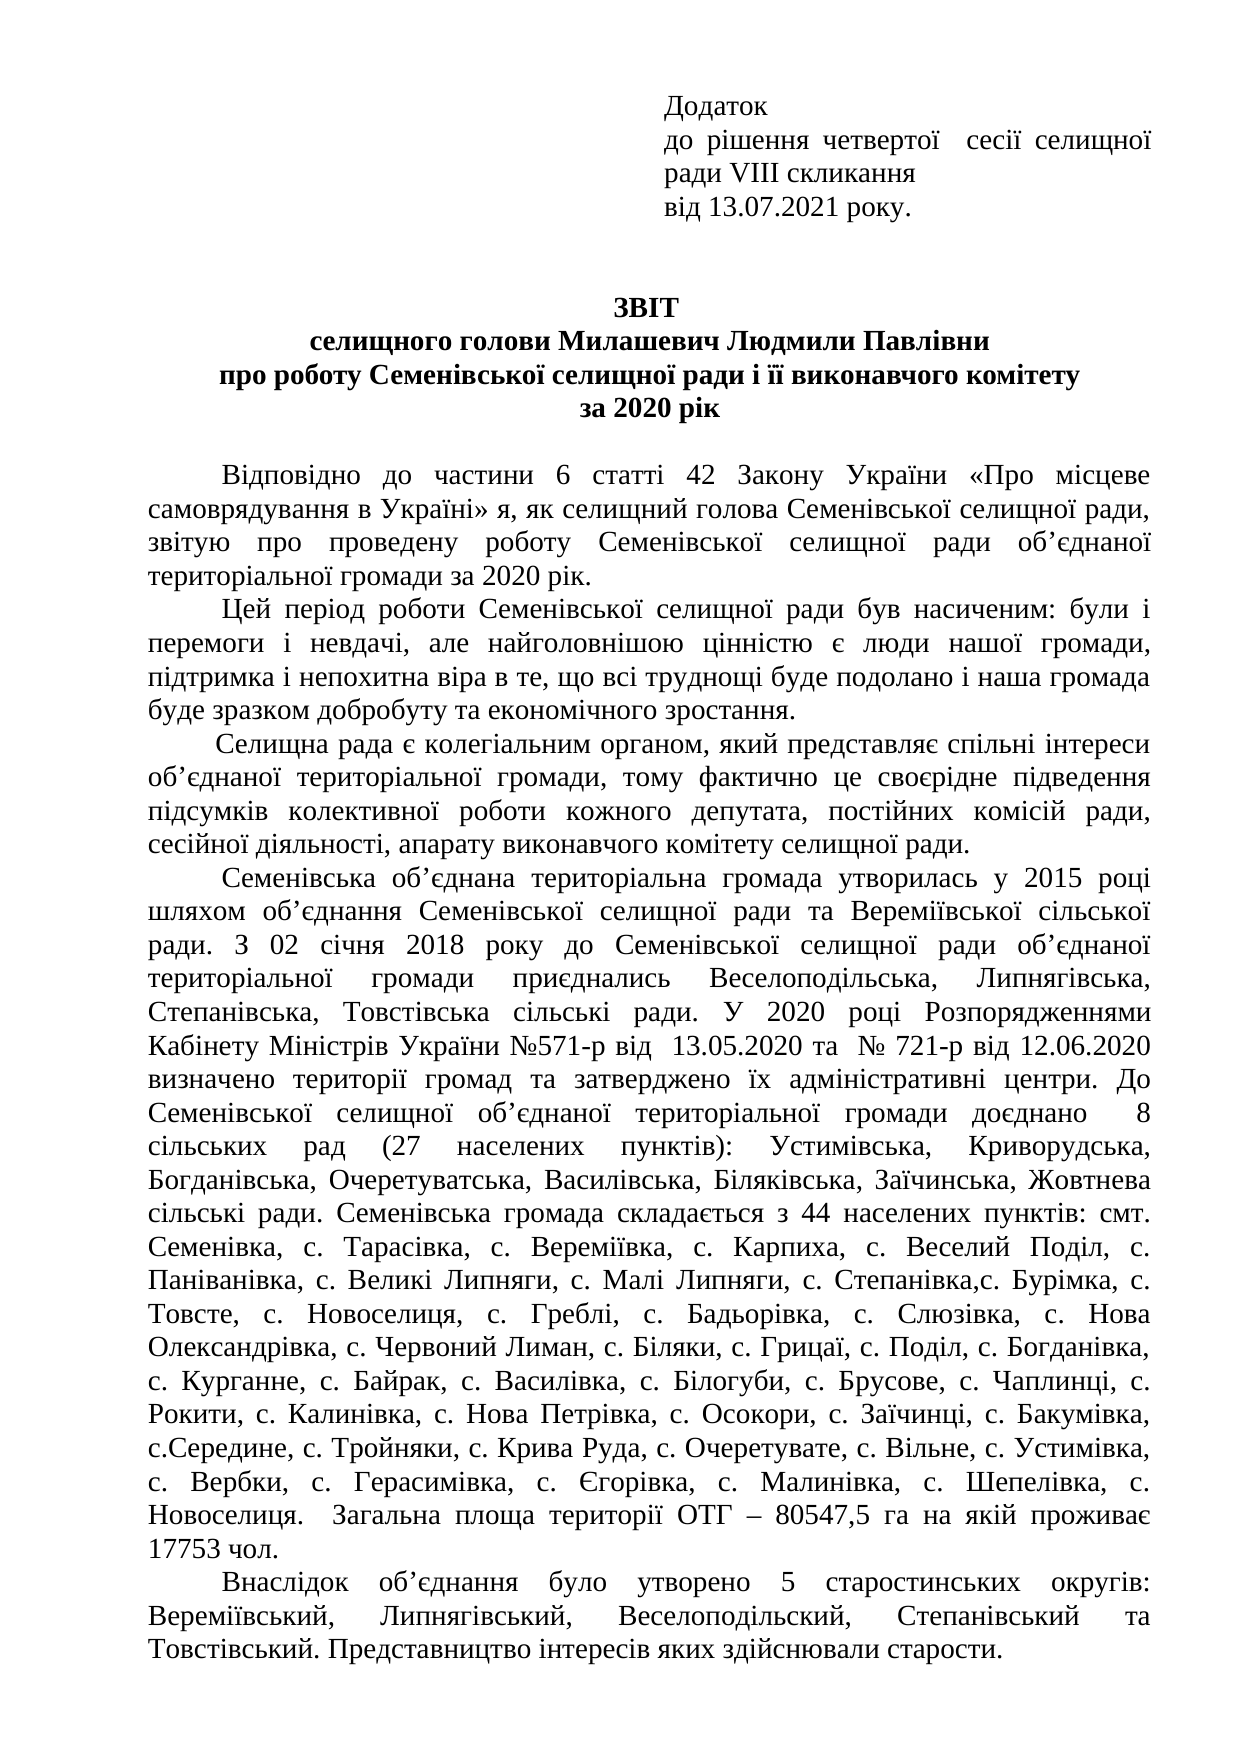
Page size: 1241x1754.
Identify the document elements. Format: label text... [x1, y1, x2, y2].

text Відповідно до частини 6 статті 42 Закону України «Про місцеве самоврядування в Україні» я, як селищний голова Семенівської селищної ради, звітую про проведену роботу Семенівської селищної ради об’єднаної територіальної громади за 2020 рік. [148, 457, 1152, 592]
text ЗВІТ [148, 290, 1152, 323]
text Внаслідок об’єднання було утворено 5 старостинських округів: Вереміївський, Липнягівський, Веселоподільский, Степанівський та Товстівський. Представництво інтересів яких здійснювали старости. [148, 1564, 1152, 1665]
text Додаток [664, 88, 1152, 122]
text від 13.07.2021 року. [664, 189, 1152, 223]
text Селищна рада є колегіальним органом, який представляє спільні інтереси об’єднаної територіальної громади, тому фактично це своєрідне підведення підсумків колективної роботи кожного депутата, постійних комісій ради, сесійної діяльності, апарату виконавчого комітету селищної ради. [148, 726, 1152, 860]
text селищного голови Милашевич Людмили Павлівни [148, 323, 1152, 357]
text за 2020 рік [148, 390, 1152, 424]
text Семенівська об’єднана територіальна громада утворилась у 2015 році шляхом об’єднання Семенівської селищної ради та Вереміївської сільської ради. З 02 січня 2018 року до Семенівської селищної ради об’єднаної територіальної громади приєднались Веселоподільська, Липнягівська, Степанівська, Товстівська сільські ради. У 2020 році Розпорядженнями Кабінету Міністрів України №571-р від 13.05.2020 та № 721-р від 12.06.2020 визначено території громад та затверджено їх адміністративні центри. До Семенівської селищної об’єднаної територіальної громади доєднано 8 сільських рад (27 населених пунктів): Устимівська, Криворудська, Богданівська, Очеретуватська, Василівська, Біляківська, Заїчинська, Жовтнева сільські ради. Семенівська громада складається з 44 населених пунктів: смт. Семенівка, с. Тарасівка, с. Вереміївка, с. Карпиха, с. Веселий Поділ, с. Паніванівка, с. Великі Липняги, с. Малі Липняги, с. Степанівка,с. Бурімка, с. Товсте, с. Новоселиця, с. Греблі, с. Бадьорівка, с. Слюзівка, с. Нова Олександрівка, с. Червоний Лиман, с. Біляки, с. Грицаї, с. Поділ, с. Богданівка, с. Курганне, с. Байрак, с. Василівка, с. Білогуби, с. Брусове, с. Чаплинці, с. Рокити, с. Калинівка, с. Нова Петрівка, с. Осокори, с. Заїчинці, с. Бакумівка, с.Середине, с. Тройняки, с. Крива Руда, с. Очеретувате, с. Вільне, с. Устимівка, с. Вербки, с. Герасимівка, с. Єгорівка, с. Малинівка, с. Шепелівка, с. Новоселиця. Загальна площа території ОТГ – 80547,5 га на якій проживає 17753 чол. [148, 860, 1152, 1564]
text до рішення четвертої сесії селищної ради VIII скликання [664, 122, 1152, 189]
text про роботу Семенівської селищної ради і її виконавчого комітету [148, 357, 1152, 390]
text Цей період роботи Семенівської селищної ради був насиченим: були і перемоги і невдачі, але найголовнішою цінністю є люди нашої громади, підтримка і непохитна віра в те, що всі труднощі буде подолано і наша громада буде зразком добробуту та економічного зростання. [148, 592, 1152, 726]
